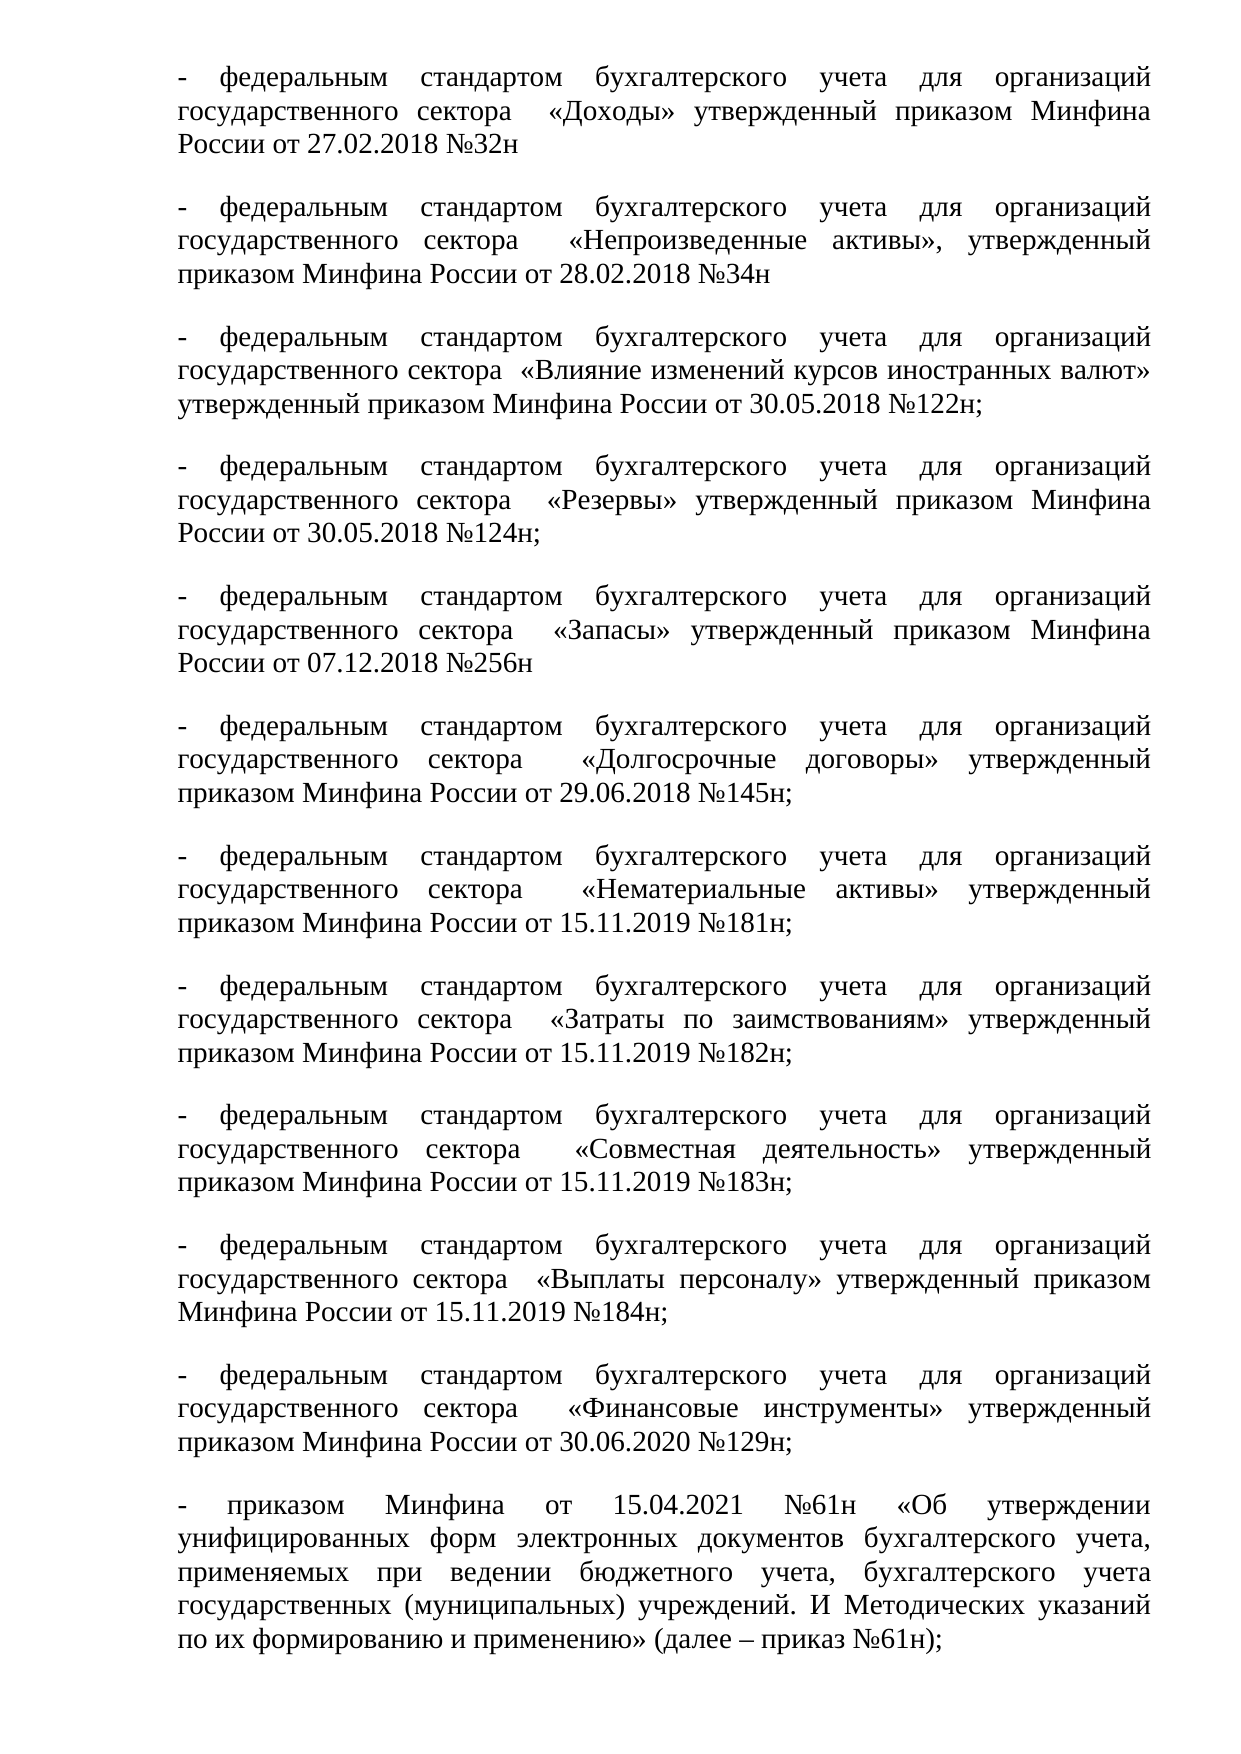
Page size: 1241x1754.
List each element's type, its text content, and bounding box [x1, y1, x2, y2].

text - федеральным стандартом бухгалтерского учета для организаций государственного сектора «Затраты по заимствованиям» утвержденный приказом Минфина России от 15.11.2019 №182н; [177, 968, 1152, 1068]
text - федеральным стандартом бухгалтерского учета для организаций государственного сектора «Доходы» утвержденный приказом Минфина России от 27.02.2018 №32н [177, 59, 1152, 160]
text - федеральным стандартом бухгалтерского учета для организаций государственного сектора «Запасы» утвержденный приказом Минфина России от 07.12.2018 №256н [177, 578, 1152, 679]
text - федеральным стандартом бухгалтерского учета для организаций государственного сектора «Резервы» утвержденный приказом Минфина России от 30.05.2018 №124н; [177, 448, 1152, 549]
text - приказом Минфина от 15.04.2021 №61н «Об утверждении унифицированных форм электронных документов бухгалтерского учета, применяемых при ведении бюджетного учета, бухгалтерского учета государственных (муниципальных) учреждений. И Методических указаний по их формированию и применению» (далее – приказ №61н); [177, 1487, 1152, 1654]
text - федеральным стандартом бухгалтерского учета для организаций государственного сектора «Выплаты персоналу» утвержденный приказом Минфина России от 15.11.2019 №184н; [177, 1227, 1152, 1328]
text - федеральным стандартом бухгалтерского учета для организаций государственного сектора «Нематериальные активы» утвержденный приказом Минфина России от 15.11.2019 №181н; [177, 838, 1152, 938]
text - федеральным стандартом бухгалтерского учета для организаций государственного сектора «Совместная деятельность» утвержденный приказом Минфина России от 15.11.2019 №183н; [177, 1097, 1152, 1198]
text - федеральным стандартом бухгалтерского учета для организаций государственного сектора «Непроизведенные активы», утвержденный приказом Минфина России от 28.02.2018 №34н [177, 189, 1152, 289]
text - федеральным стандартом бухгалтерского учета для организаций государственного сектора «Финансовые инструменты» утвержденный приказом Минфина России от 30.06.2020 №129н; [177, 1357, 1152, 1458]
text - федеральным стандартом бухгалтерского учета для организаций государственного сектора «Влияние изменений курсов иностранных валют» утвержденный приказом Минфина России от 30.05.2018 №122н; [177, 319, 1152, 419]
text - федеральным стандартом бухгалтерского учета для организаций государственного сектора «Долгосрочные договоры» утвержденный приказом Минфина России от 29.06.2018 №145н; [177, 708, 1152, 809]
